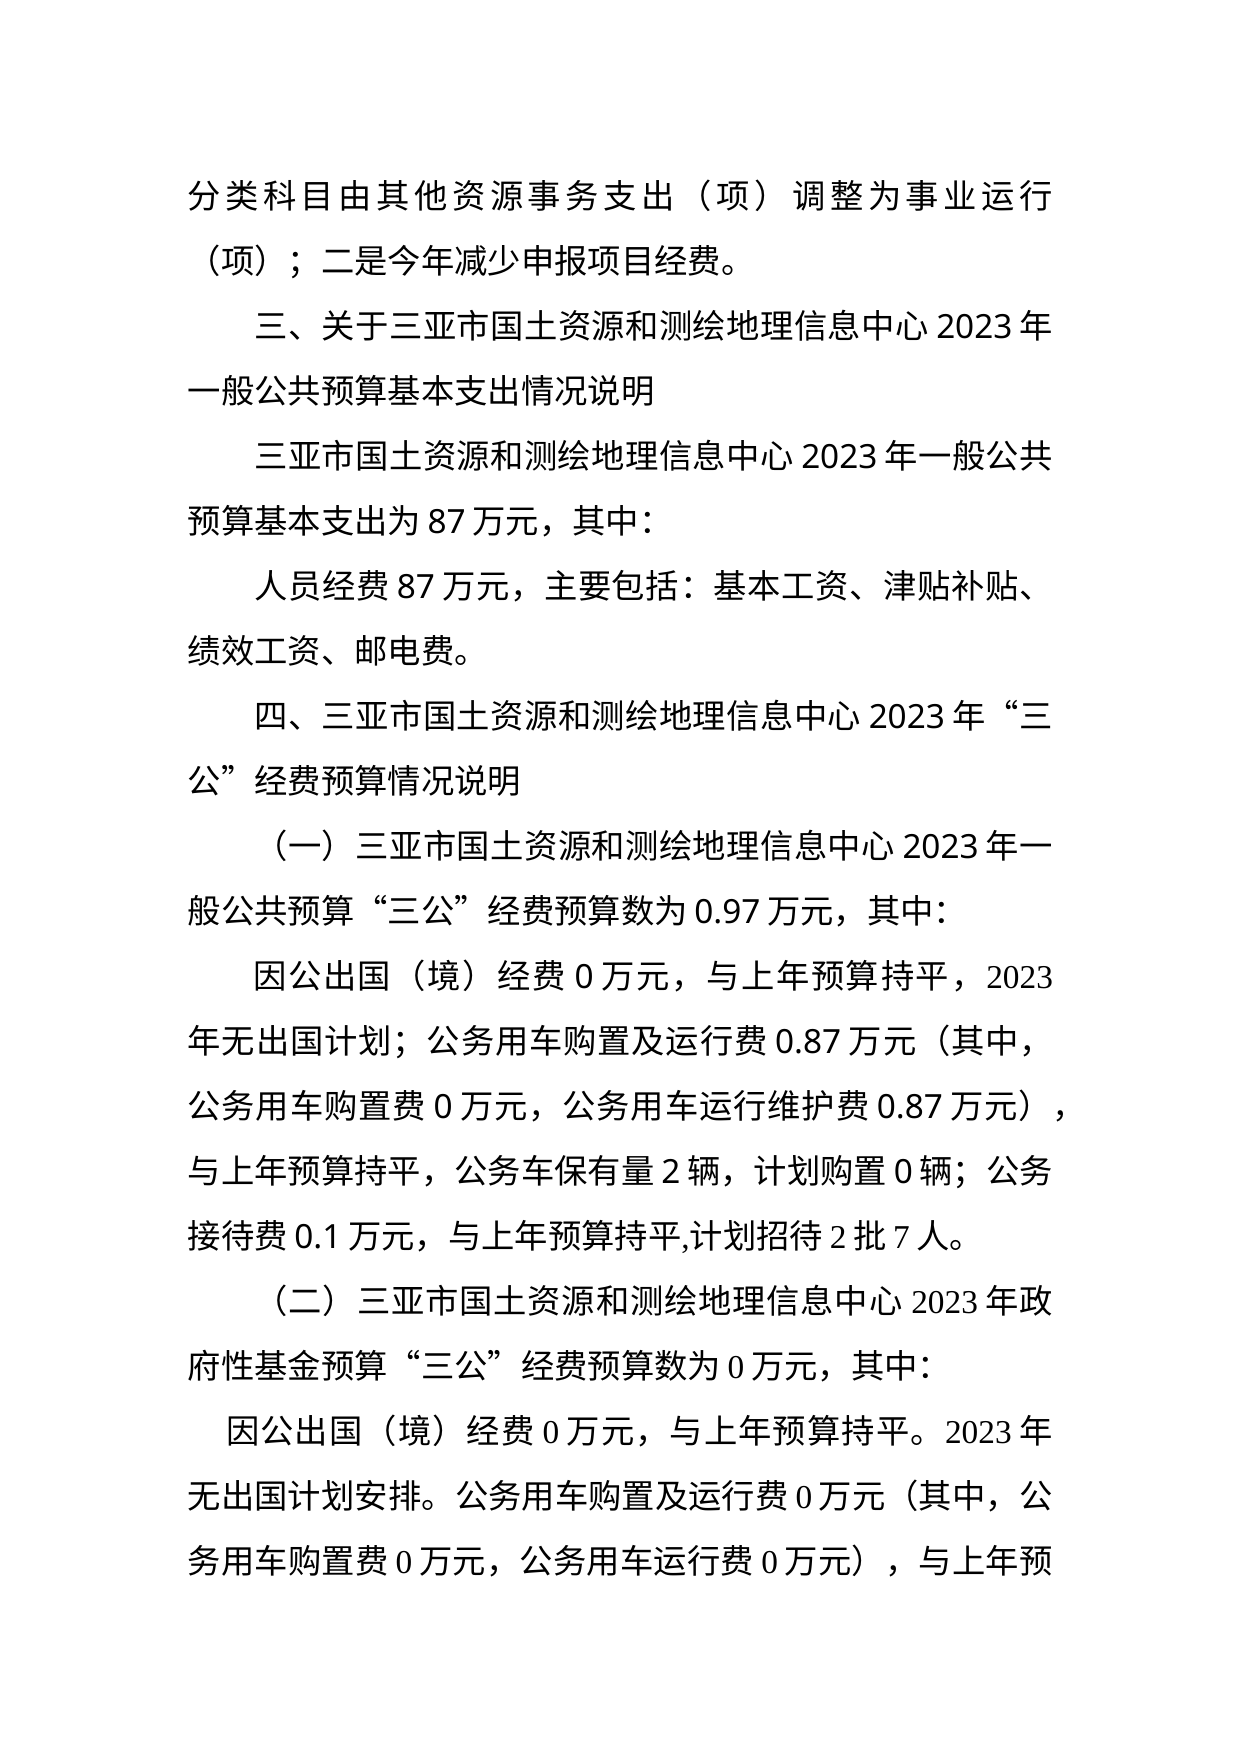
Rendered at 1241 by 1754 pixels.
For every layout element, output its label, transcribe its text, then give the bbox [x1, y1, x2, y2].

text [187, 1397, 1053, 1592]
text 四、三亚市国土资源和测绘地理信息中心2023年“三公”经费预算情况说明 [187, 682, 1053, 812]
text 人员经费87万元，主要包括：基本工资、津贴补贴、绩效工资、邮电费。 [187, 552, 1053, 682]
text 因公出国（境）经费0万元，与上年预算持平，2023年无出国计划；公务用车购置及运行费0.87万元（其中，公务用车购置费0万元，公务用车运行维护费0.87万元），与上年预算持平，公务车保有量2辆，计划购置0辆；公务接待费0.1万元，与上年预算持平,计划招待2批7人。 [187, 942, 1053, 1267]
text （一）三亚市国土资源和测绘地理信息中心2023年一般公共预算“三公”经费预算数为0.97万元，其中： [187, 812, 1053, 942]
text 三、关于三亚市国土资源和测绘地理信息中心2023年一般公共预算基本支出情况说明 [187, 292, 1053, 422]
text （二）三亚市国土资源和测绘地理信息中心2023年政府性基金预算“三公”经费预算数为0万元，其中： [187, 1267, 1053, 1397]
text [187, 162, 1053, 292]
text 三亚市国土资源和测绘地理信息中心2023年一般公共预算基本支出为87万元，其中： [187, 422, 1053, 552]
